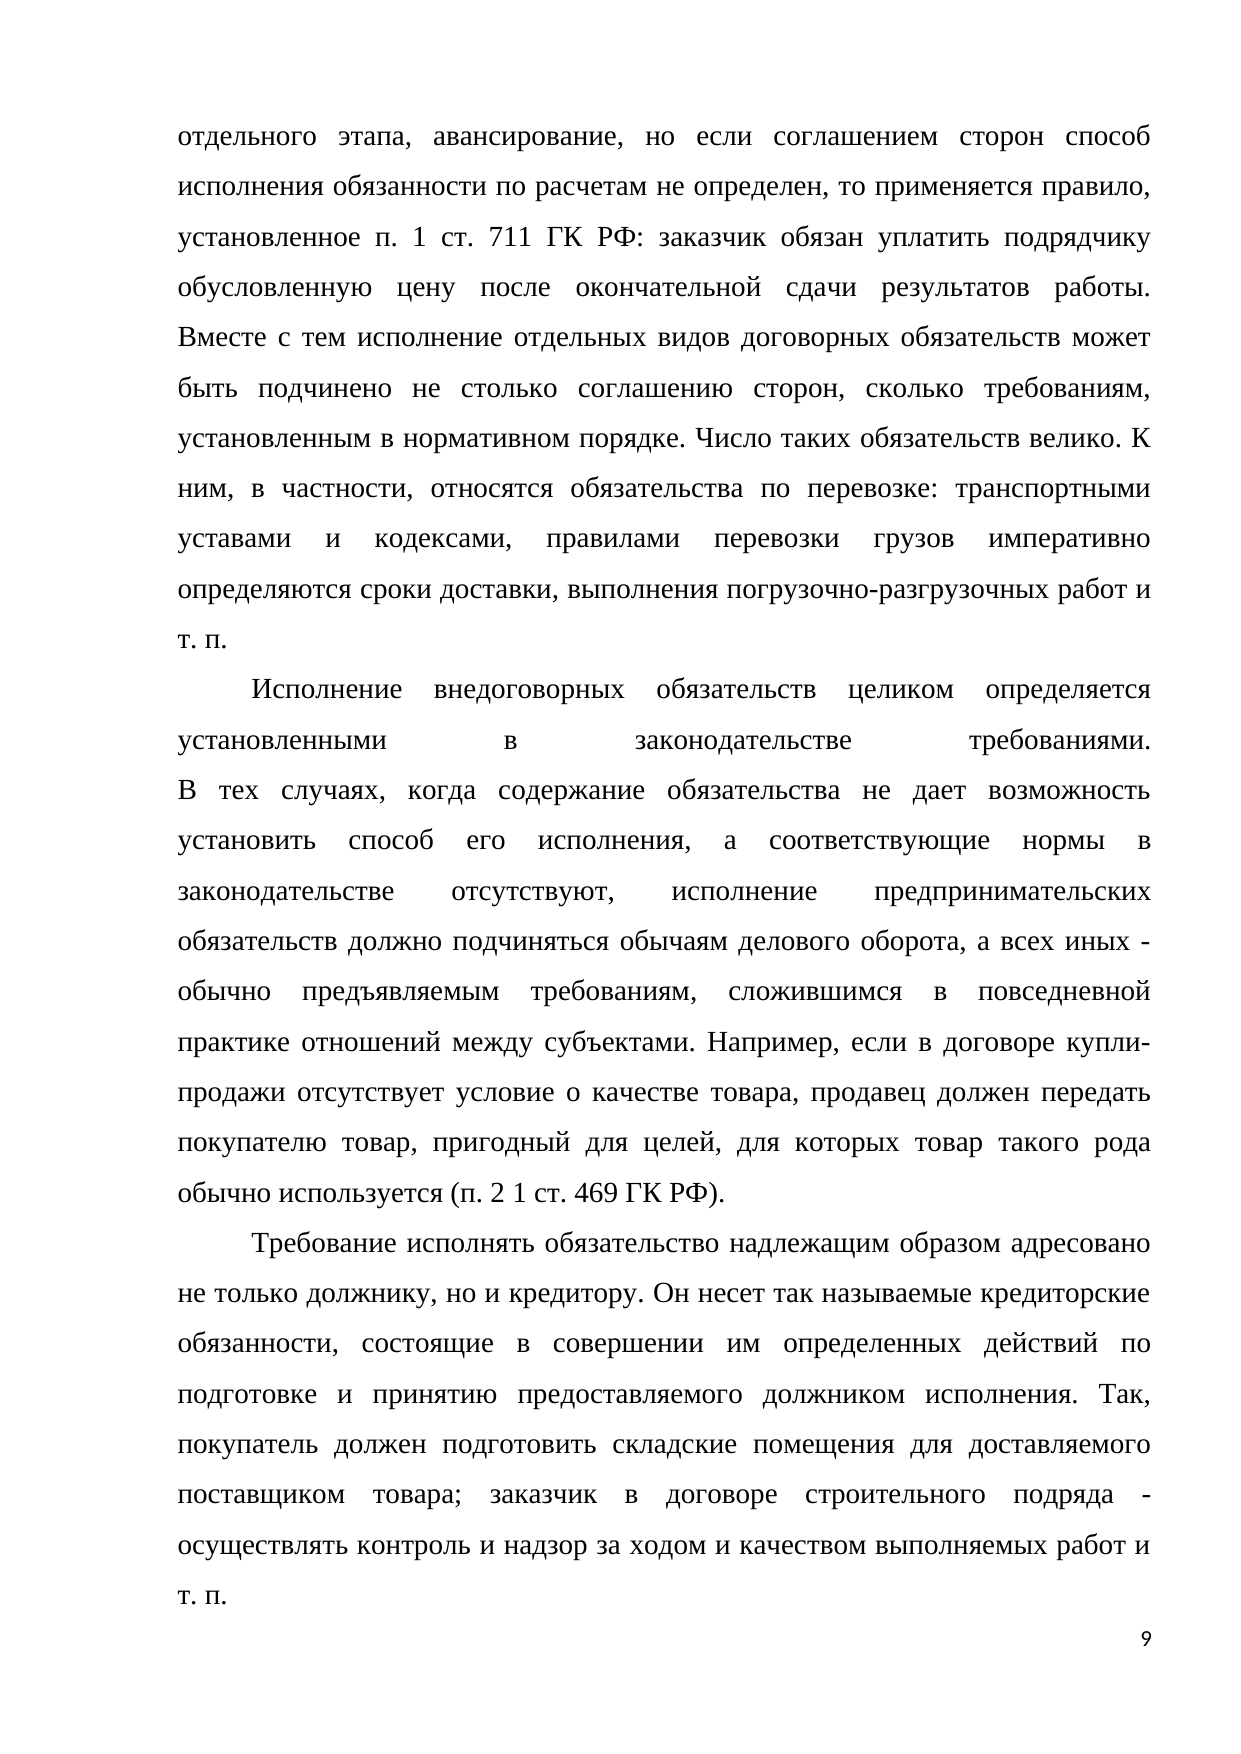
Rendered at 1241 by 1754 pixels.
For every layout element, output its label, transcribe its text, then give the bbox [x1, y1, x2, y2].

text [177, 118, 1152, 655]
text Требование исполнять обязательство надлежащим образом адресовано не только должнику, но и кредитору. Он несет так называемые кредиторские обязанности, состоящие в совершении им определенных действий по подготовке и принятию предоставляемого должником исполнения. Так, покупатель должен подготовить складские помещения для доставляемого поставщиком товара; заказчик в договоре строительного подряда - осуществлять контроль и надзор за ходом и качеством выполняемых работ и т. п. [177, 1225, 1152, 1611]
text Исполнение внедоговорных обязательств целиком определяется установленными в законодательстве требованиями. В тех случаях, когда содержание обязательства не дает возможность установить способ его исполнения, а соответствующие нормы в законодательстве отсутствуют, исполнение предпринимательских обязательств должно подчиняться обычаям делового оборота, а всех иных - обычно предъявляемым требованиям, сложившимся в повседневной практике отношений между субъектами. Например, если в договоре купли-продажи отсутствует условие о качестве товара, продавец должен передать покупателю товар, пригодный для целей, для которых товар такого рода обычно используется (п. 2 1 ст. 469 ГК РФ). [177, 672, 1152, 1208]
